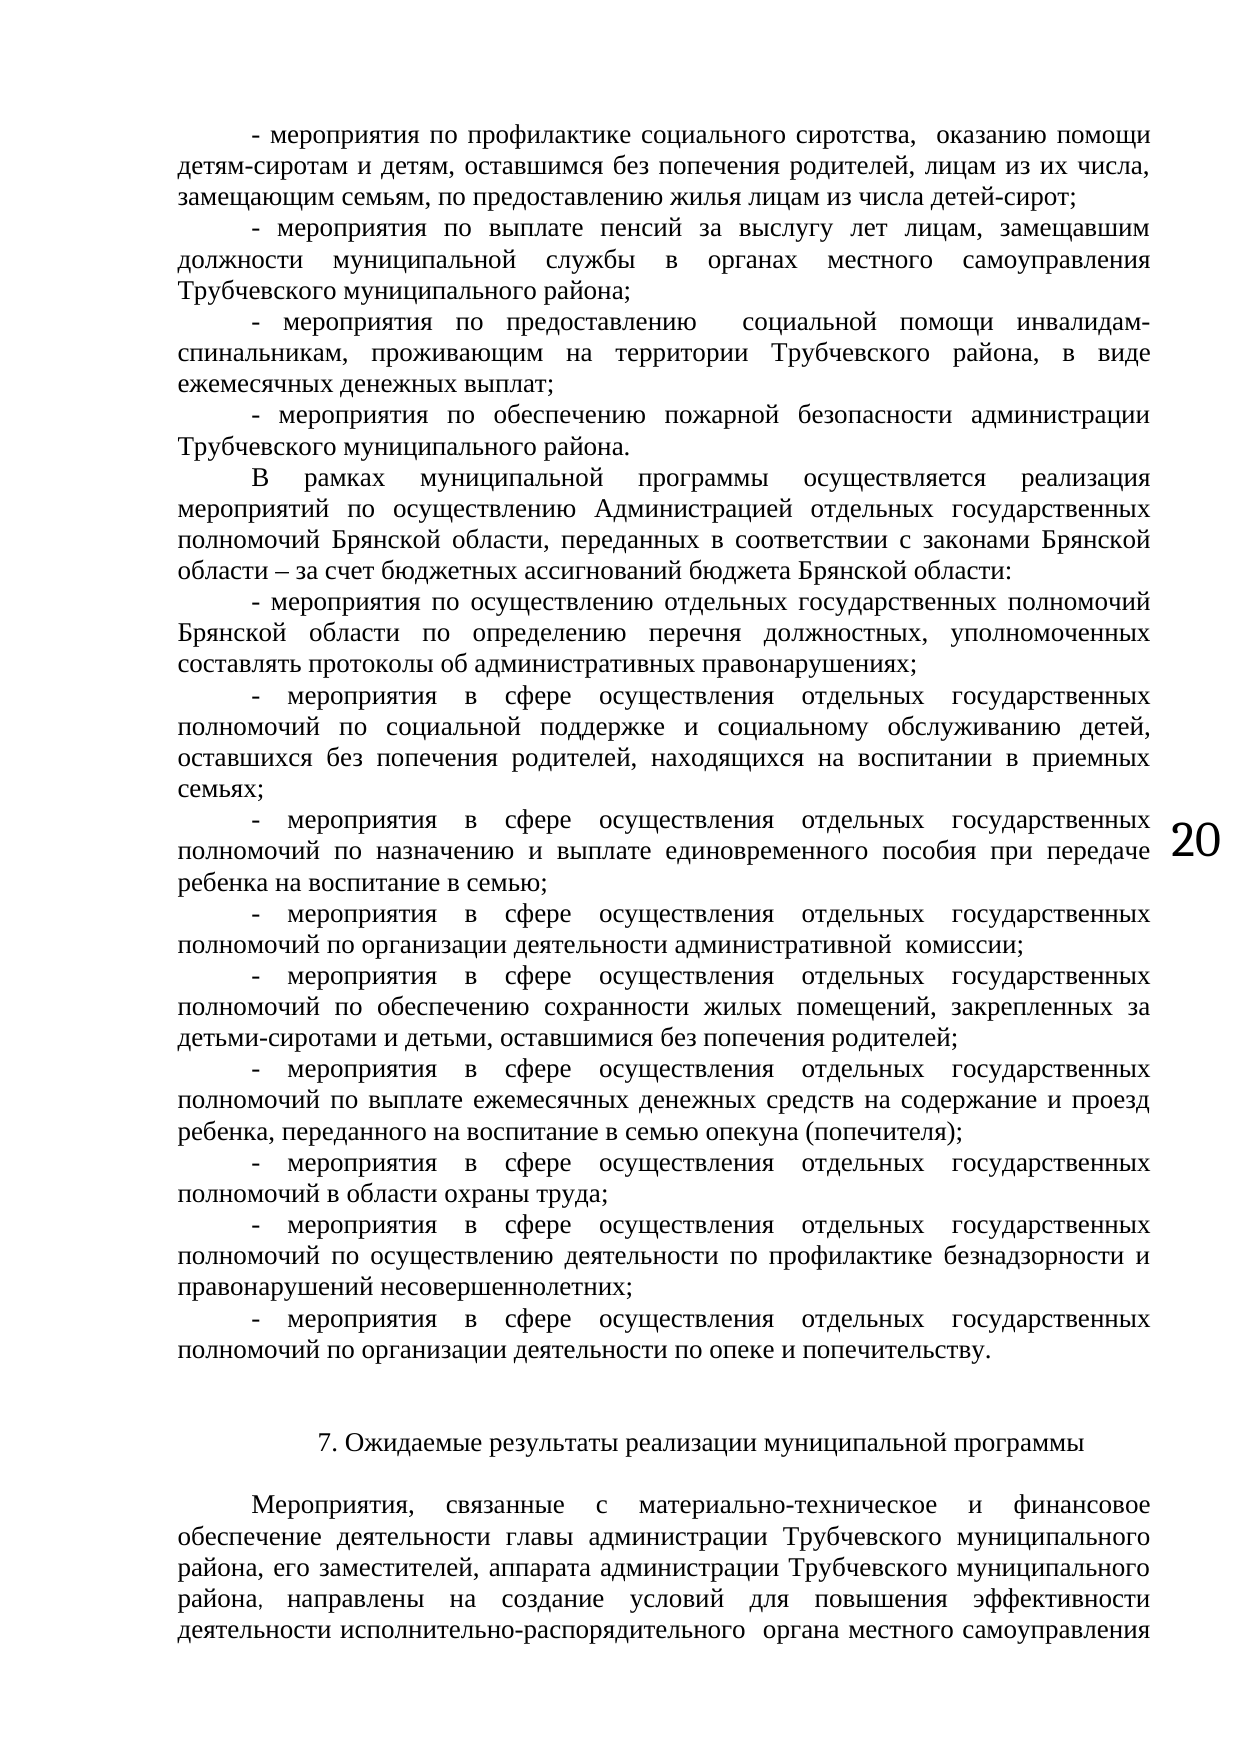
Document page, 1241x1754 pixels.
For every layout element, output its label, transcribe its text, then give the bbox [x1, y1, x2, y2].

text - мероприятия в сфере осуществления отдельных государственных полномочий по организации деятельности по опеке и попечительству. [177, 1302, 1152, 1364]
text - мероприятия в сфере осуществления отдельных государственных полномочий по назначению и выплате единовременного пособия при передаче ребенка на воспитание в семью; [177, 803, 1152, 897]
text - мероприятия по осуществлению отдельных государственных полномочий Брянской области по определению перечня должностных, уполномоченных составлять протоколы об административных правонарушениях; [177, 585, 1152, 679]
text - мероприятия в сфере осуществления отдельных государственных полномочий по обеспечению сохранности жилых помещений, закрепленных за детьми-сиротами и детьми, оставшимися без попечения родителей; [177, 959, 1152, 1052]
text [177, 1488, 1152, 1644]
text - мероприятия в сфере осуществления отдельных государственных полномочий по осуществлению деятельности по профилактике безнадзорности и правонарушений несовершеннолетних; [177, 1208, 1152, 1302]
text - мероприятия в сфере осуществления отдельных государственных полномочий по организации деятельности административной комиссии; [177, 897, 1152, 959]
text - мероприятия в сфере осуществления отдельных государственных полномочий по социальной поддержке и социальному обслуживанию детей, оставшихся без попечения родителей, находящихся на воспитании в приемных семьях; [177, 679, 1152, 803]
text - мероприятия по профилактике социального сиротства, оказанию помощи детям-сиротам и детям, оставшимся без попечения родителей, лицам из их числа, замещающим семьям, по предоставлению жилья лицам из числа детей-сирот; [177, 118, 1152, 212]
text - мероприятия по предоставлению социальной помощи инвалидам-спинальникам, проживающим на территории Трубчевского района, в виде ежемесячных денежных выплат; [177, 305, 1152, 398]
text - мероприятия по обеспечению пожарной безопасности администрации Трубчевского муниципального района. [177, 398, 1152, 461]
text - мероприятия в сфере осуществления отдельных государственных полномочий по выплате ежемесячных денежных средств на содержание и проезд ребенка, переданного на воспитание в семью опекуна (попечителя); [177, 1052, 1152, 1146]
text - мероприятия по выплате пенсий за выслугу лет лицам, замещавшим должности муниципальной службы в органах местного самоуправления Трубчевского муниципального района; [177, 212, 1152, 305]
text 7. Ожидаемые результаты реализации муниципальной программы [177, 1426, 1152, 1457]
text В рамках муниципальной программы осуществляется реализация мероприятий по осуществлению Администрацией отдельных государственных полномочий Брянской области, переданных в соответствии с законами Брянской области – за счет бюджетных ассигнований бюджета Брянской области: [177, 461, 1152, 585]
text - мероприятия в сфере осуществления отдельных государственных полномочий в области охраны труда; [177, 1146, 1152, 1208]
